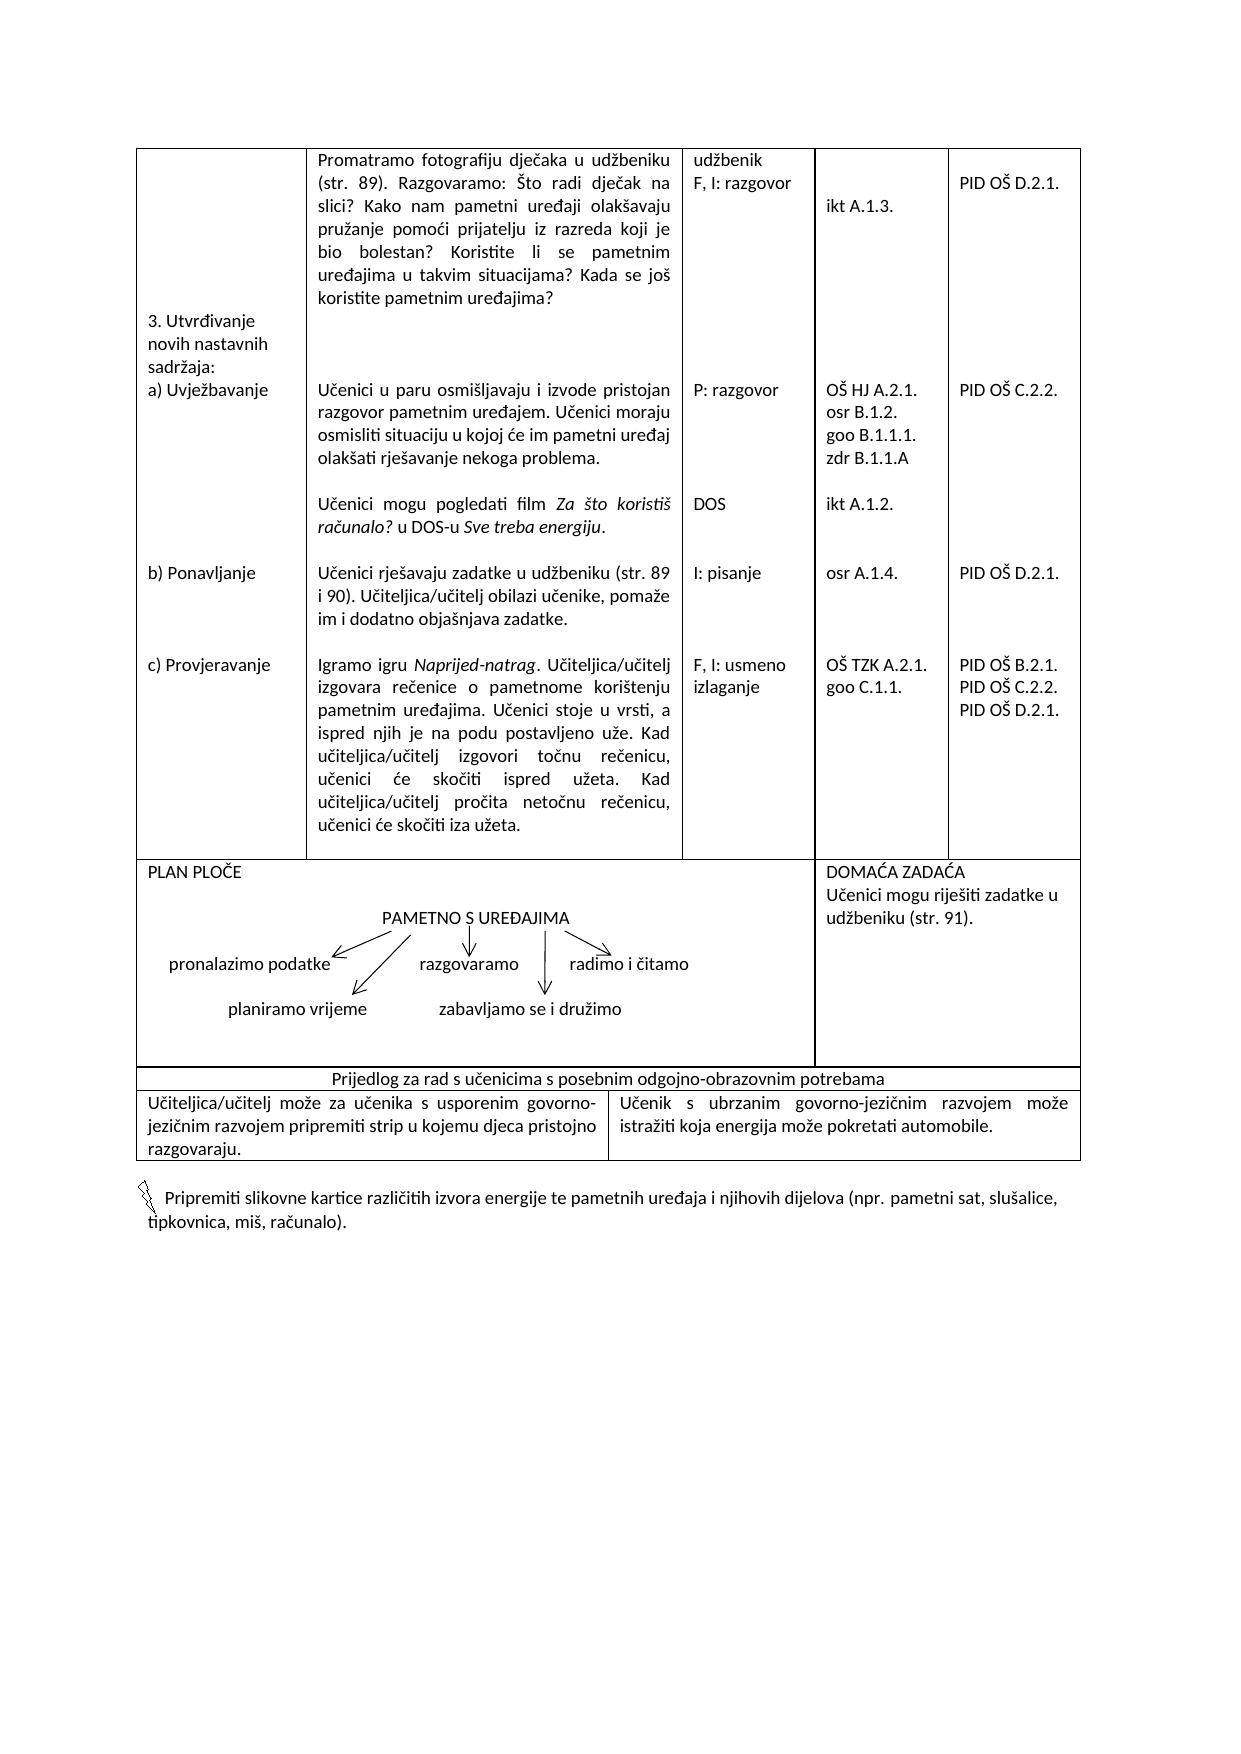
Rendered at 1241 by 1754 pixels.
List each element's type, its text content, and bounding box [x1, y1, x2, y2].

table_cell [816, 149, 948, 859]
table_cell PLAN PLOČE PAMETNO S UREĐAJIMA pronalazimo podatke razgovaramo radimo i čitamo planiramo vrijeme zabavljamo se i družimo [137, 860, 814, 1066]
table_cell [137, 149, 306, 859]
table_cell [949, 149, 1080, 859]
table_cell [683, 149, 814, 859]
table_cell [307, 149, 682, 859]
table_cell Prijedlog za rad s učenicima s posebnim odgojno-obrazovnim potrebama [137, 1068, 1080, 1090]
table_cell DOMAĆA ZADAĆA Učenici mogu riješiti zadatke u udžbeniku (str. 91). [816, 860, 1080, 1066]
table_cell Učenik s ubrzanim govorno-jezičnim razvojem može istražiti koja energija može pokretati automobile. [609, 1091, 1080, 1160]
text Pripremiti slikovne kartice različitih izvora energije te pametnih uređaja i njihovih dijelova (npr. pametni sat, slušalice, tipkovnica, miš, računalo). [148, 1186, 1093, 1233]
table_cell Učiteljica/učitelj može za učenika s usporenim govorno-jezičnim razvojem pripremiti strip u kojemu djeca pristojno razgovaraju. [137, 1091, 608, 1160]
